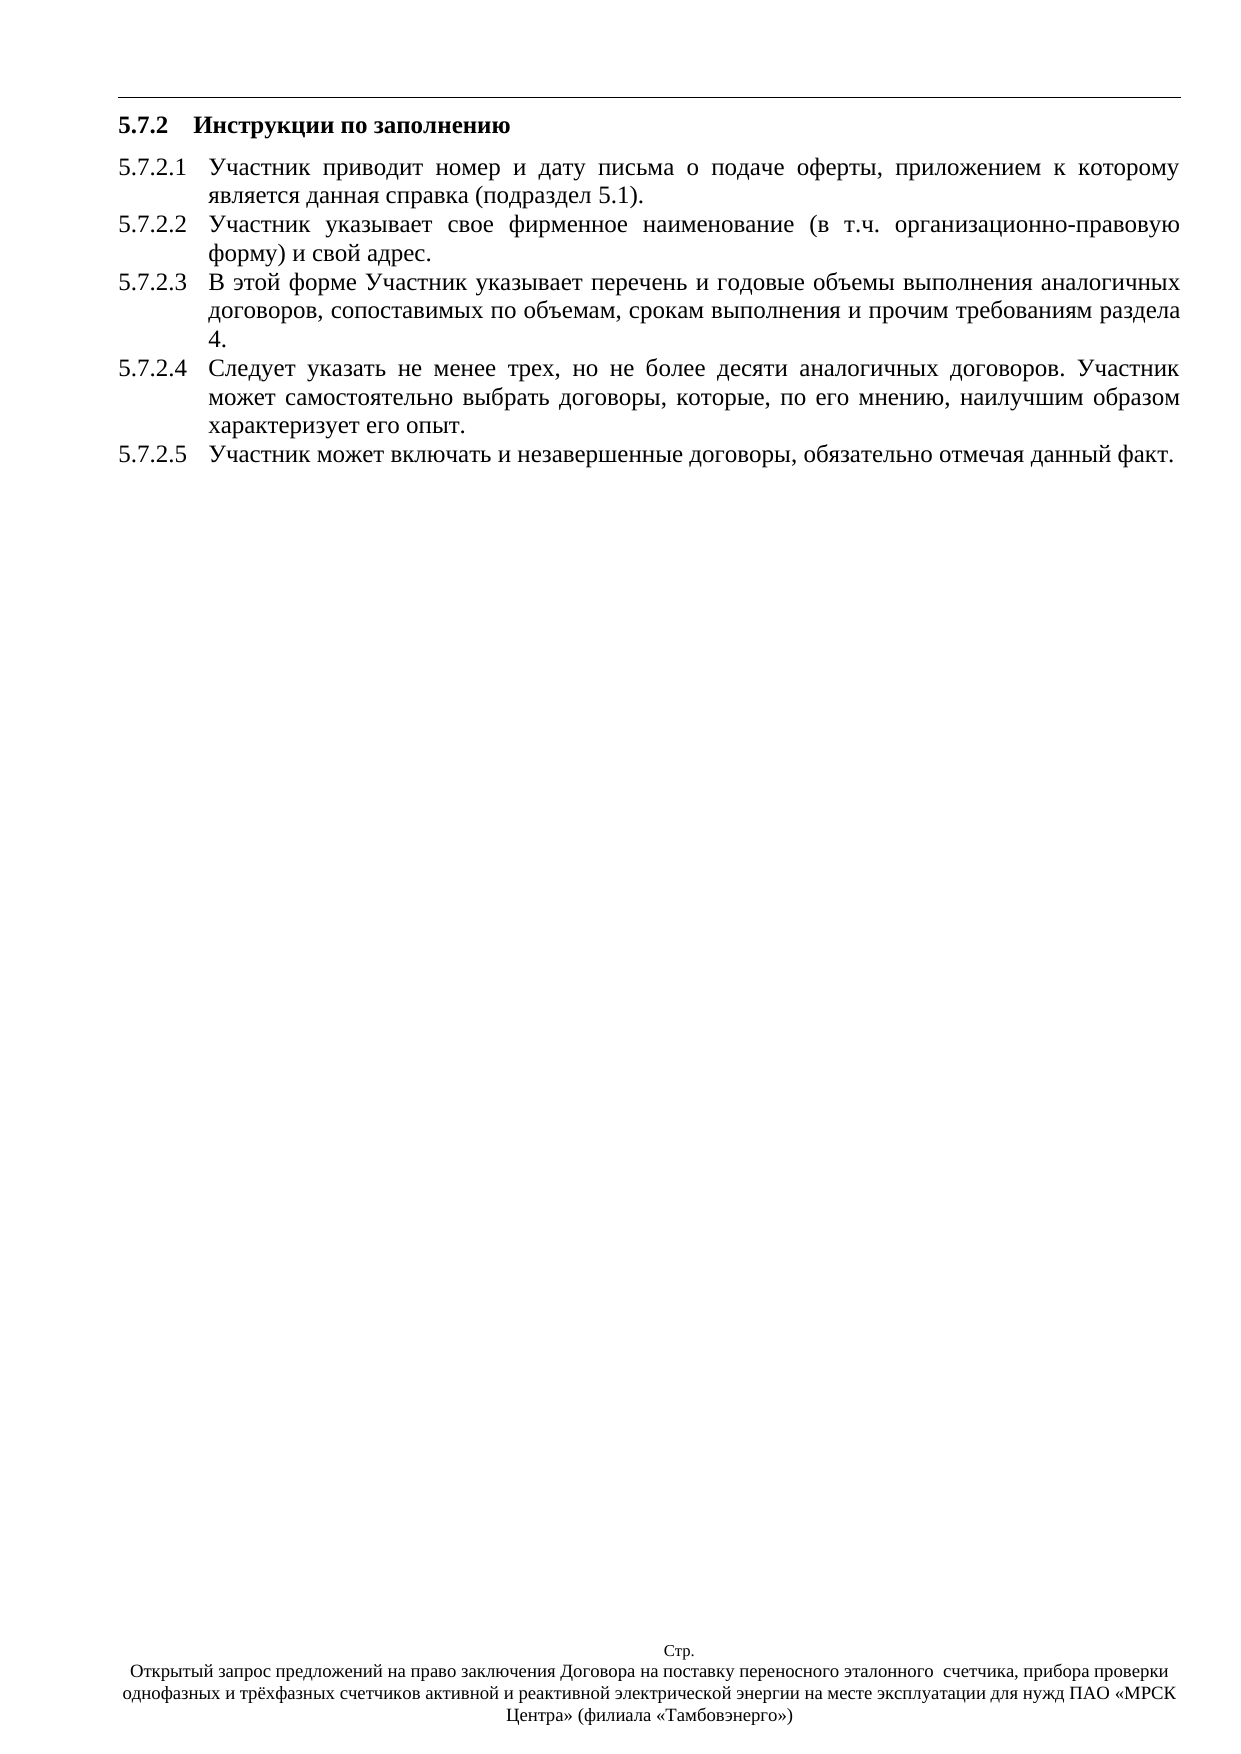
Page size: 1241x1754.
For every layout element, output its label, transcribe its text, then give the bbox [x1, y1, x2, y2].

list Участник приводит номер и дату письма о подаче оферты, приложением к которому является данная справка (подраздел 5.1). [118, 152, 1181, 209]
list Участник указывает свое фирменное наименование (в т.ч. организационно-правовую форму) и свой адрес. [118, 209, 1181, 267]
list Участник может включать и незавершенные договоры, обязательно отмечая данный факт. [118, 439, 1181, 468]
subtitle Инструкции по заполнению [118, 111, 1181, 139]
list В этой форме Участник указывает перечень и годовые объемы выполнения аналогичных договоров, сопоставимых по объемам, срокам выполнения и прочим требованиям раздела 4. [118, 267, 1181, 353]
list Следует указать не менее трех, но не более десяти аналогичных договоров. Участник может самостоятельно выбрать договоры, которые, по его мнению, наилучшим образом характеризует его опыт. [118, 353, 1181, 439]
